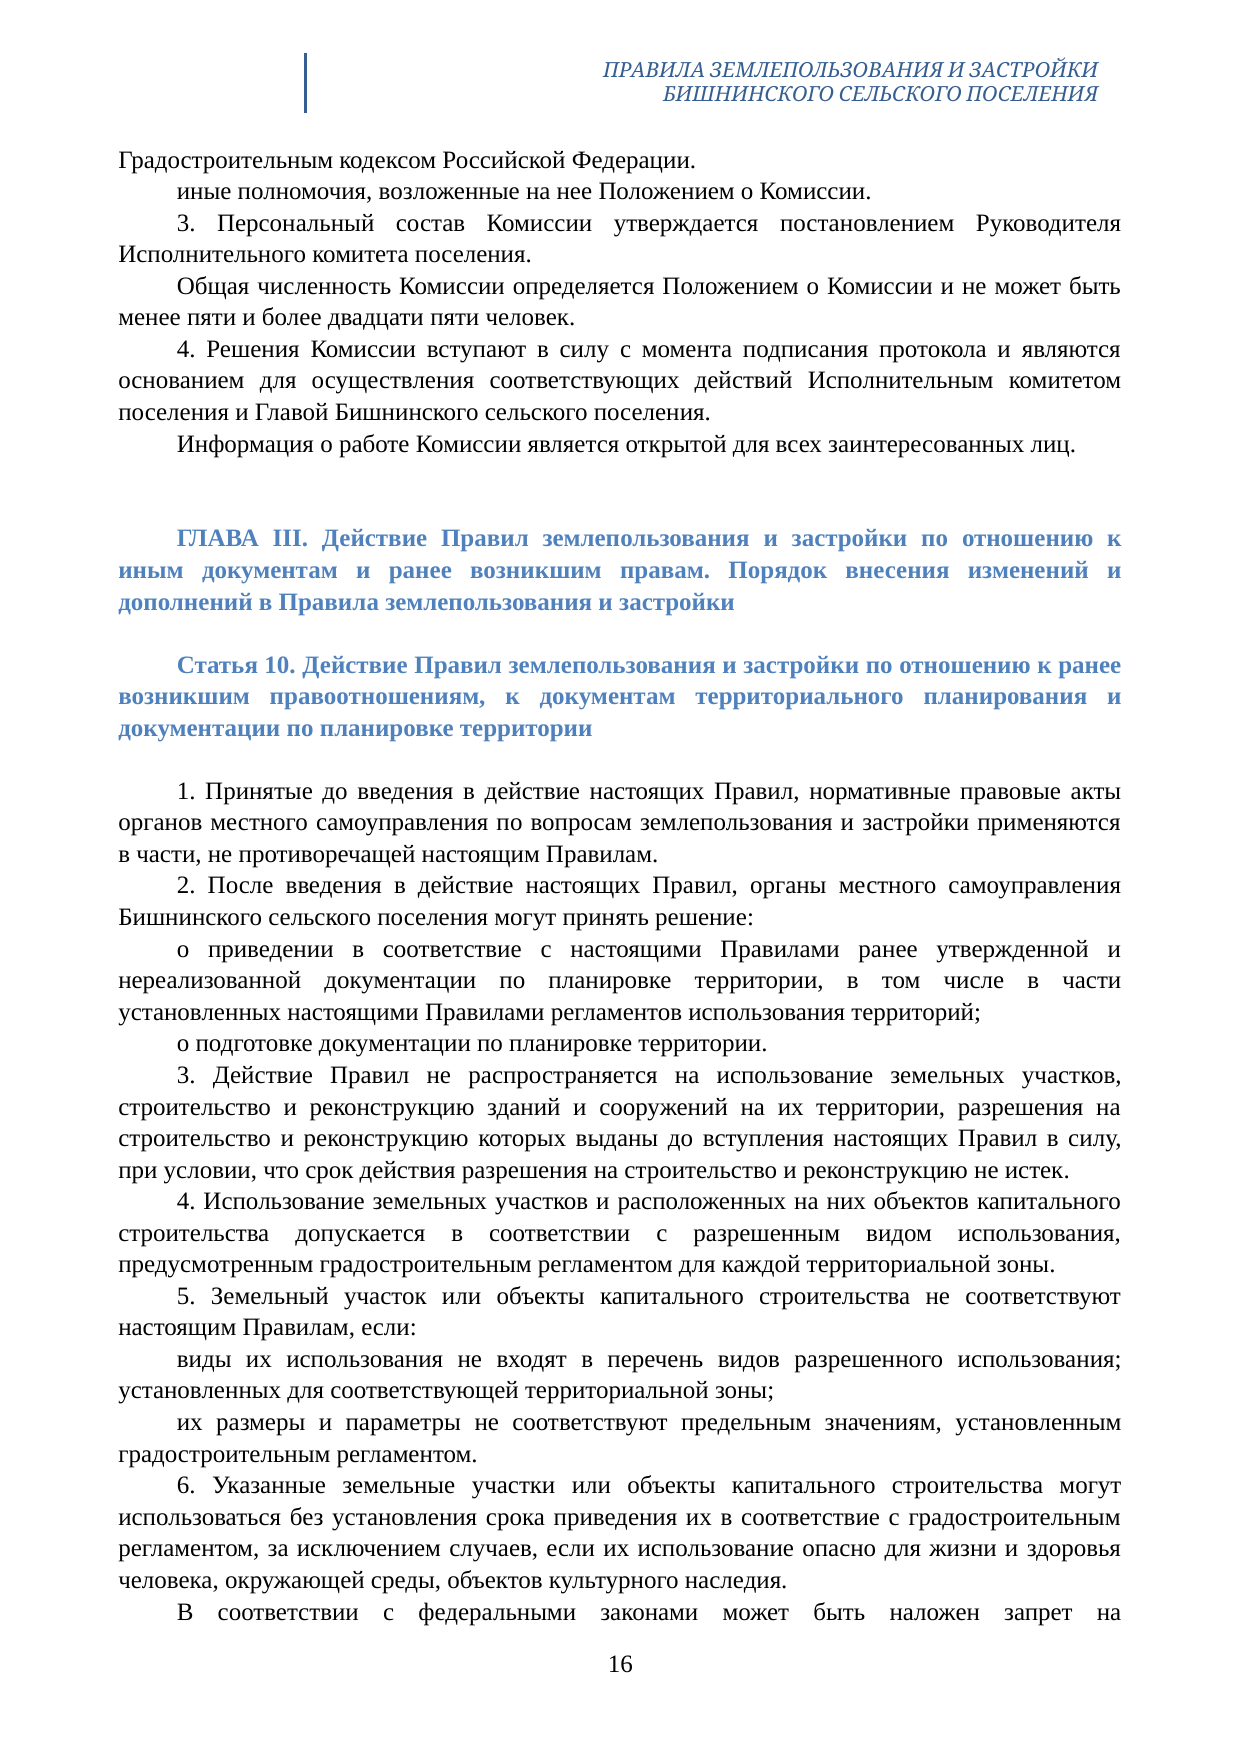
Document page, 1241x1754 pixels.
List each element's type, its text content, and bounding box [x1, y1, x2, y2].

text иные полномочия, возложенные на нее Положением о Комиссии. [118, 176, 1122, 205]
text 6. Указанные земельные участки или объекты капитального строительства могут использоваться без установления срока приведения их в соответствие с градостроительным регламентом, за исключением случаев, если их использование опасно для жизни и здоровья человека, окружающей среды, объектов культурного наследия. [118, 1470, 1122, 1594]
text 1. Принятые до введения в действие настоящих Правил, нормативные правовые акты органов местного самоуправления по вопросам землепользования и застройки применяются в части, не противоречащей настоящим Правилам. [118, 776, 1122, 868]
text 2. После введения в действие настоящих Правил, органы местного самоуправления Бишнинского сельского поселения могут принять решение: [118, 871, 1122, 931]
text Общая численность Комиссии определяется Положением о Комиссии и не может быть менее пяти и более двадцати пяти человек. [118, 271, 1122, 331]
text Информация о работе Комиссии является открытой для всех заинтересованных лиц. [118, 429, 1122, 457]
subtitle ГЛАВА III. Действие Правил землепользования и застройки по отношению к иным документам и ранее возникшим правам. Порядок внесения изменений и дополнений в Правила землепользования и застройки [118, 523, 1122, 615]
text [118, 1597, 1122, 1625]
text 3. Персональный состав Комиссии утверждается постановлением Руководителя Исполнительного комитета поселения. [118, 208, 1122, 268]
text их размеры и параметры не соответствуют предельным значениям, установленным градостроительным регламентом. [118, 1407, 1122, 1467]
text о подготовке документации по планировке территории. [118, 1028, 1122, 1057]
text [118, 145, 1122, 173]
text 4. Решения Комиссии вступают в силу с момента подписания протокола и являются основанием для осуществления соответствующих действий Исполнительным комитетом поселения и Главой Бишнинского сельского поселения. [118, 334, 1122, 426]
text 4. Использование земельных участков и расположенных на них объектов капитального строительства допускается в соответствии с разрешенным видом использования, предусмотренным градостроительным регламентом для каждой территориальной зоны. [118, 1186, 1122, 1278]
text виды их использования не входят в перечень видов разрешенного использования; установленных для соответствующей территориальной зоны; [118, 1344, 1122, 1404]
text 5. Земельный участок или объекты капитального строительства не соответствуют настоящим Правилам, если: [118, 1281, 1122, 1341]
text о приведении в соответствие с настоящими Правилами ранее утвержденной и нереализованной документации по планировке территории, в том числе в части установленных настоящими Правилами регламентов использования территорий; [118, 934, 1122, 1026]
text 3. Действие Правил не распространяется на использование земельных участков, строительство и реконструкцию зданий и сооружений на их территории, разрешения на строительство и реконструкцию которых выданы до вступления настоящих Правил в силу, при условии, что срок действия разрешения на строительство и реконструкцию не истек. [118, 1060, 1122, 1183]
subtitle Статья 10. Действие Правил землепользования и застройки по отношению к ранее возникшим правоотношениям, к документам территориального планирования и документации по планировке территории [118, 650, 1122, 742]
